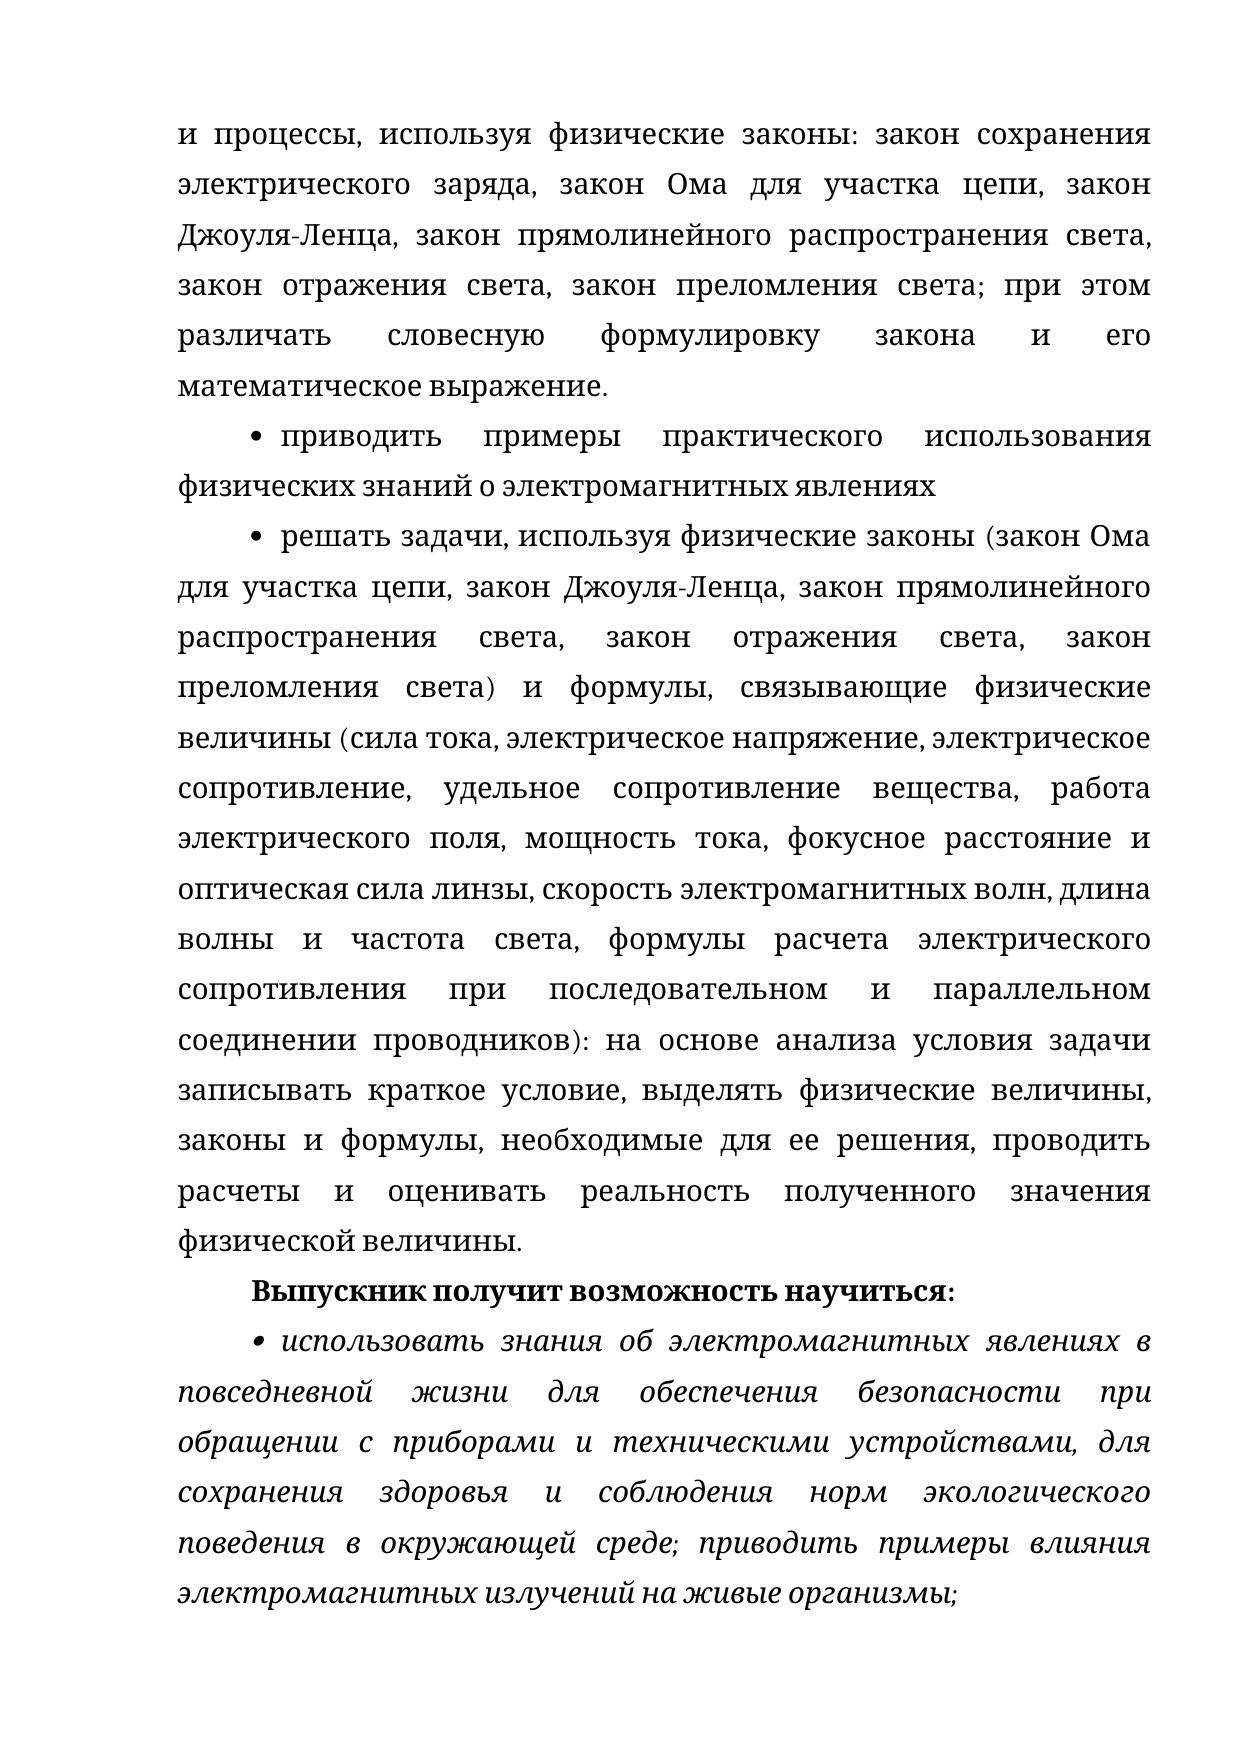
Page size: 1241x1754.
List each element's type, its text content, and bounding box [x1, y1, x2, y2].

text Выпускник получит возможность научиться: [177, 1275, 1152, 1309]
list решать задачи, используя физические законы (закон Ома для участка цепи, закон Джоуля-Ленца, закон прямолинейного распространения света, закон отражения света, закон преломления света) и формулы, связывающие физические величины (сила тока, электрическое напряжение, электрическое сопротивление, удельное сопротивление вещества, работа электрического поля, мощность тока, фокусное расстояние и оптическая сила линзы, скорость электромагнитных волн, длина волны и частота света, формулы расчета электрического сопротивления при последовательном и параллельном соединении проводников): на основе анализа условия задачи записывать краткое условие, выделять физические величины, законы и формулы, необходимые для ее решения, проводить расчеты и оценивать реальность полученного значения физической величины. [177, 521, 1152, 1258]
list приводить примеры практического использования физических знаний о электромагнитных явлениях [177, 420, 1152, 504]
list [177, 118, 1152, 403]
list использовать знания об электромагнитных явлениях в повседневной жизни для обеспечения безопасности при обращении с приборами и техническими устройствами, для сохранения здоровья и соблюдения норм экологического поведения в окружающей среде; приводить примеры влияния электромагнитных излучений на живые организмы; [177, 1326, 1152, 1611]
